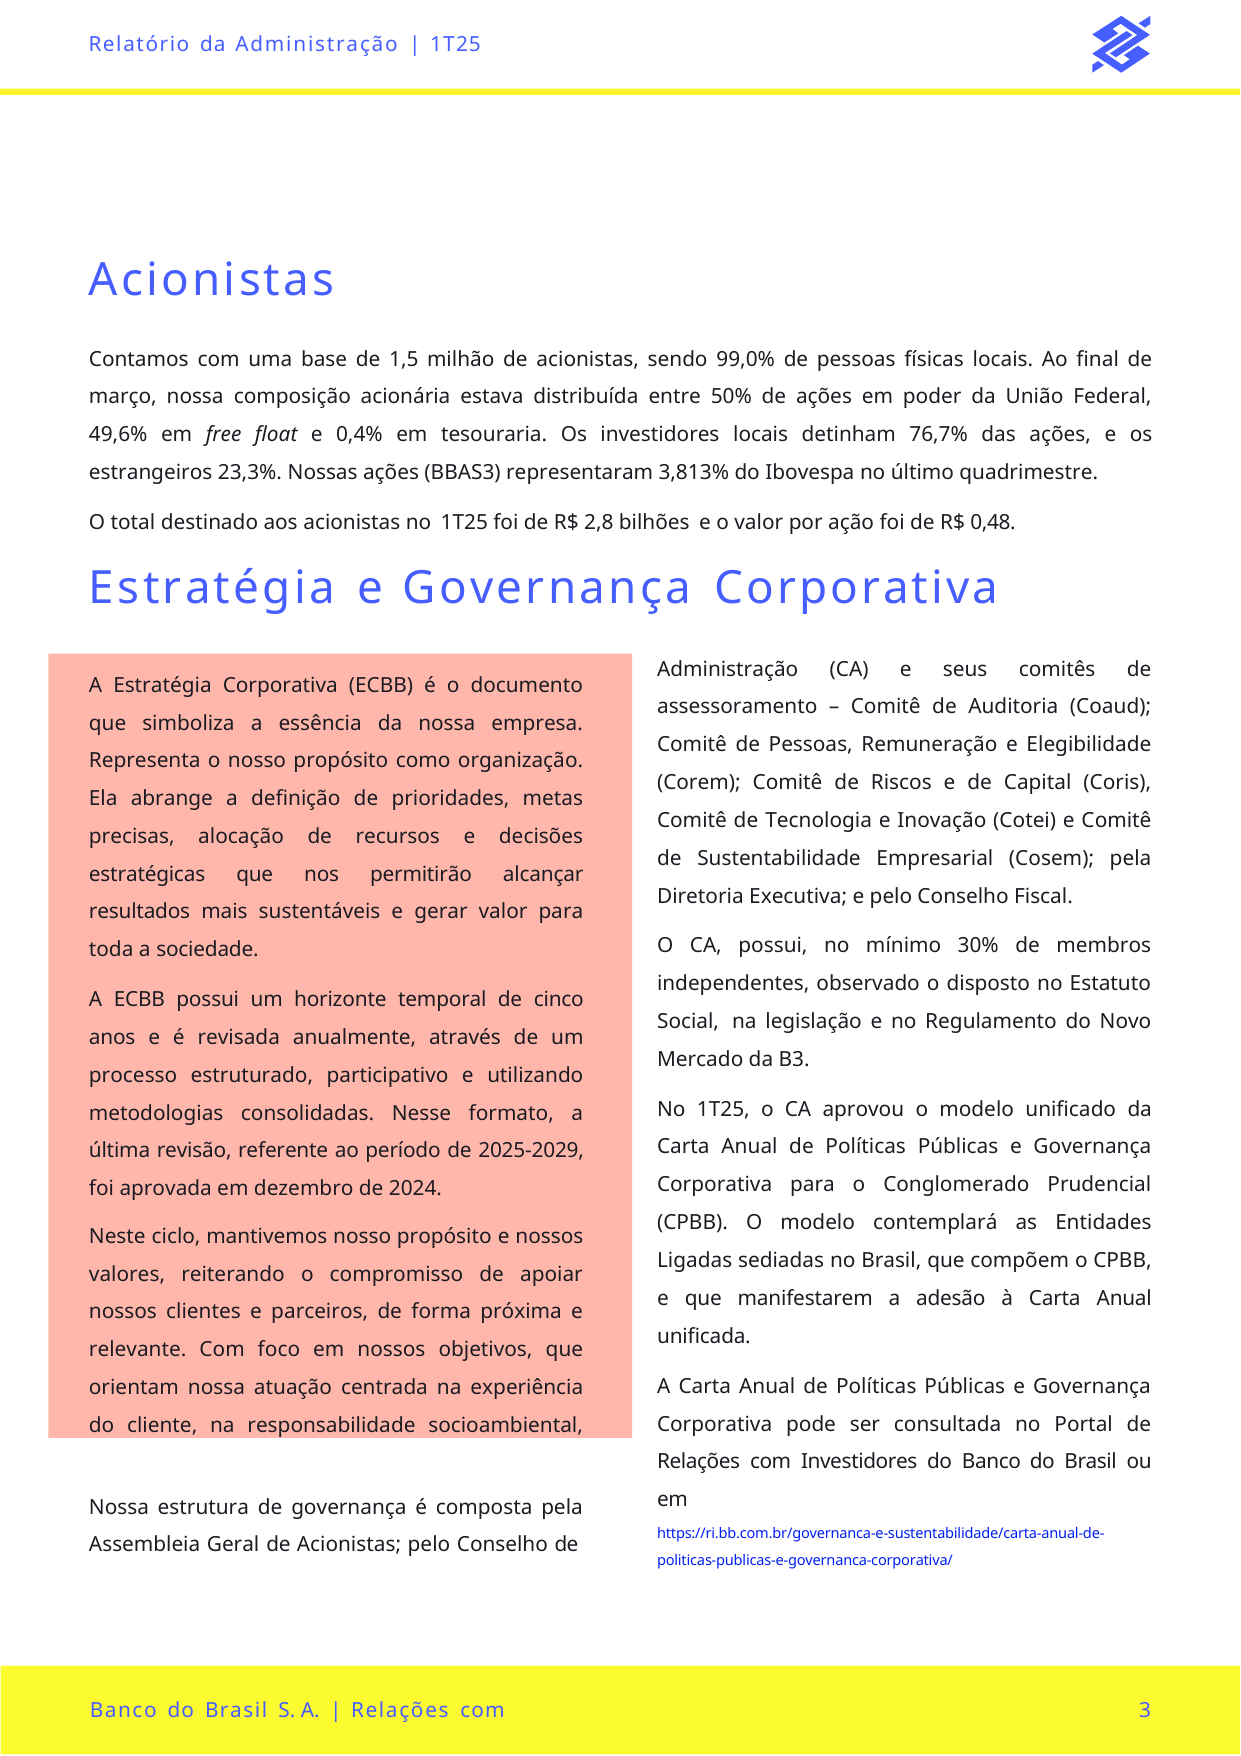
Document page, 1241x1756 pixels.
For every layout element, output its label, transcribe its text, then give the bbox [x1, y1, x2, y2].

subtitle Estratégia e Governança Corporativa [89, 555, 1211, 617]
subtitle Acionistas [89, 247, 1211, 309]
text A Carta Anual de Políticas Públicas e Governança Corporativa pode ser consultada no Portal de Relações com Investidores do Banco do Brasil ou em [657, 1371, 1152, 1513]
text Contamos com uma base de 1,5 milhão de acionistas, sendo 99,0% de pessoas físicas locais. Ao final de março, nossa composição acionária estava distribuída entre 50% de ações em poder da União Federal, 49,6% em free float e 0,4% em tesouraria. Os investidores locais detinham 76,7% das ações, e os estrangeiros 23,3%. Nossas ações (BBAS3) representaram 3,813% do Ibovespa no último quadrimestre. [89, 344, 1152, 486]
text Administração (CA) e seus comitês de assessoramento – Comitê de Auditoria (Coaud); Comitê de Pessoas, Remuneração e Elegibilidade (Corem); Comitê de Riscos e de Capital (Coris), Comitê de Tecnologia e Inovação (Cotei) e Comitê de Sustentabilidade Empresarial (Cosem); pela Diretoria Executiva; e pelo Conselho Fiscal. [657, 654, 1152, 909]
text O total destinado aos acionistas no 1T25 foi de R$ 2,8 bilhões e o valor por ação foi de R$ 0,48. [89, 507, 1211, 536]
text No 1T25, o CA aprovou o modelo unificado da Carta Anual de Políticas Públicas e Governança Corporativa para o Conglomerado Prudencial (CPBB). O modelo contemplará as Entidades Ligadas sediadas no Brasil, que compõem o CPBB, e que manifestarem a adesão à Carta Anual unificada. [657, 1094, 1152, 1349]
text O CA, possui, no mínimo 30% de membros independentes, observado o disposto no Estatuto Social, na legislação e no Regulamento do Novo Mercado da B3. [657, 931, 1152, 1072]
text Nossa estrutura de governança é composta pela Assembleia Geral de Acionistas; pelo Conselho de [89, 1492, 583, 1558]
text https://ri.bb.com.br/governanca-e-sustentabilidade/carta-anual-de- politicas-publicas-e-governanca-corporativa/ [657, 1523, 1129, 1570]
